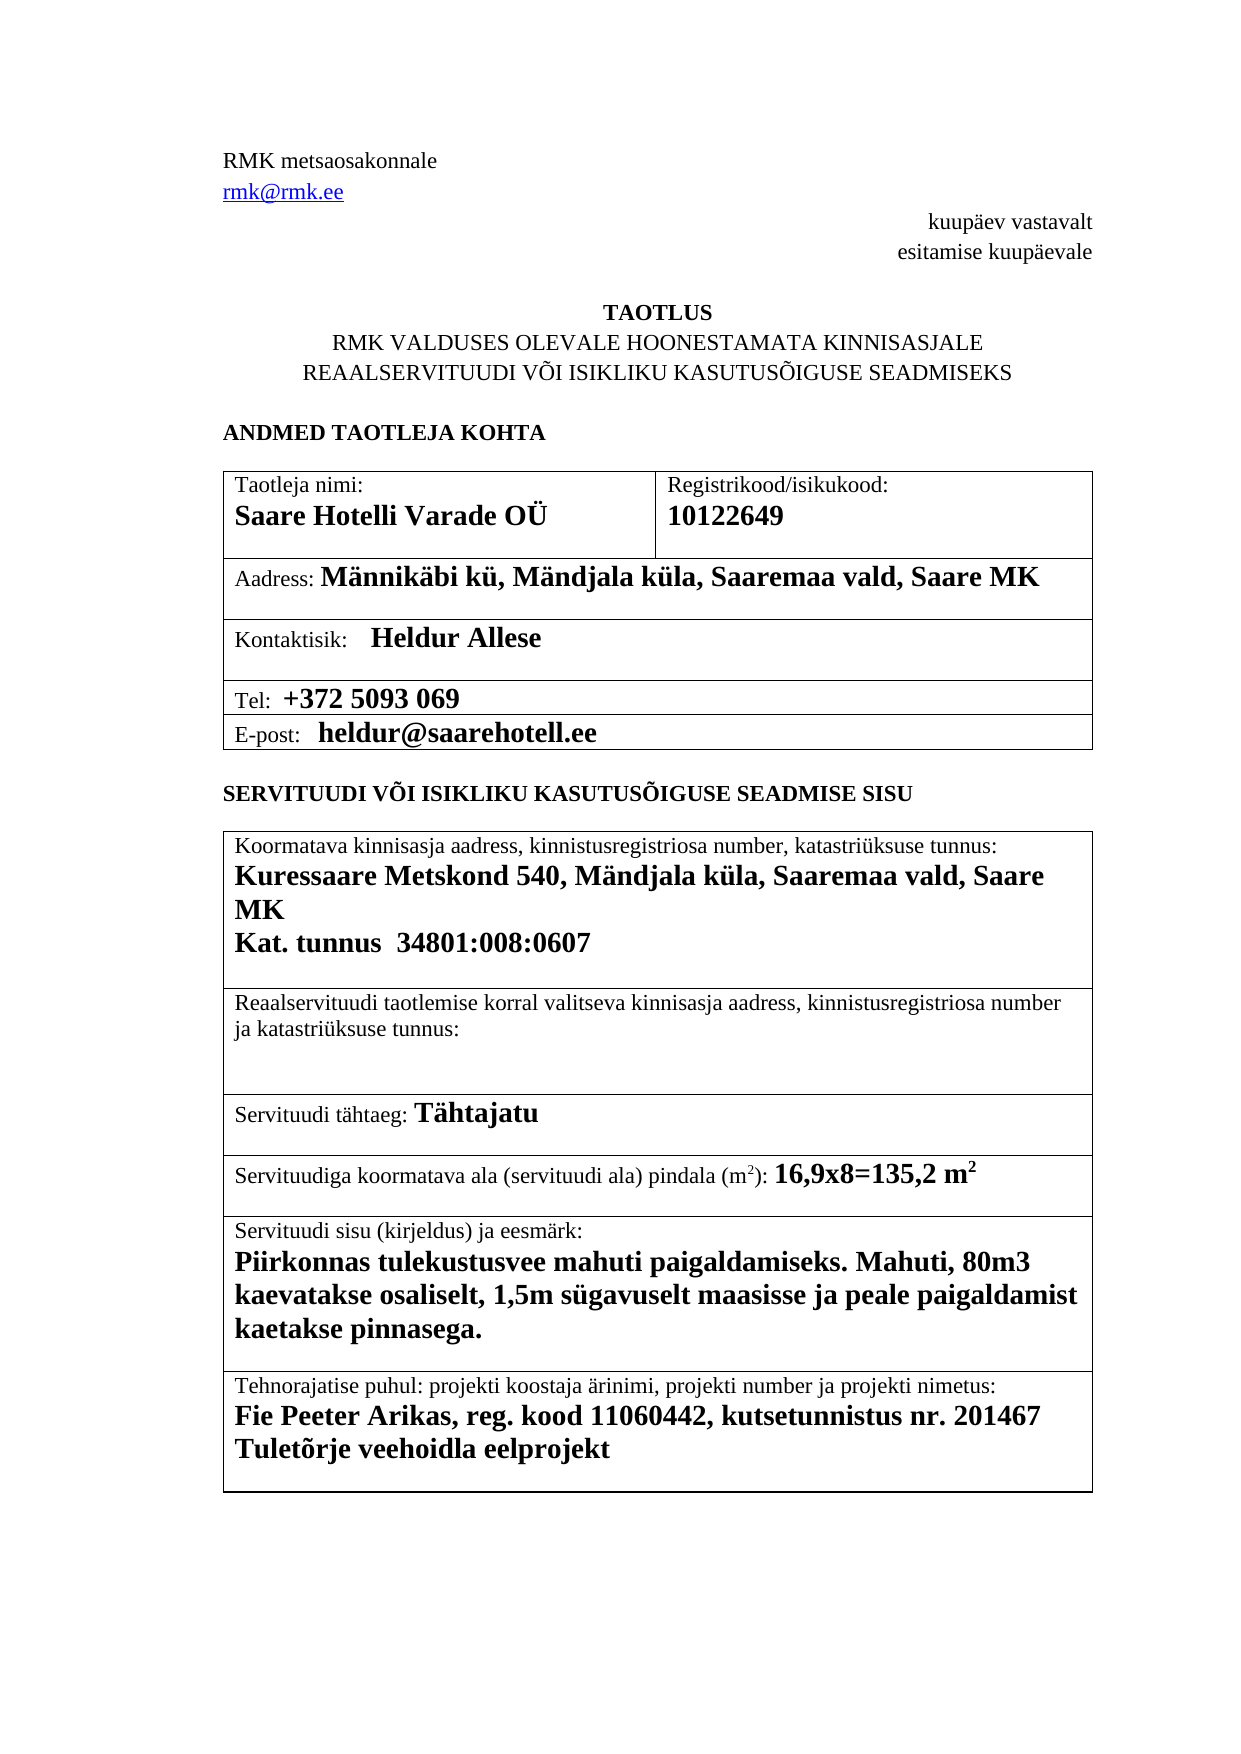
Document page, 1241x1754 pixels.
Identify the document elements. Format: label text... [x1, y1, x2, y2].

table_header Koormatava kinnisasja aadress, kinnistusregistriosa number, katastriüksuse tunnus: Kuressaare Metskond 540, Mändjala küla, Saaremaa vald, Saare MK Kat. tunnus 34801:008:0607 [224, 832, 1092, 988]
list TAOTLUS [223, 299, 1093, 325]
table_cell Servituudiga koormatava ala (servituudi ala) pindala (m2): 16,9x8=135,2 m2 [224, 1156, 1092, 1216]
list kuupäev vastavalt [223, 208, 1093, 234]
list ANDMED TAOTLEJA KOHTA [223, 419, 1093, 446]
table_cell Servituudi tähtaeg: Tähtajatu [224, 1095, 1092, 1155]
list esitamise kuupäevale [223, 238, 1093, 264]
list RMK VALDUSES OLEVALE HOONESTAMATA KINNISASJALE REAALSERVITUUDI VÕI ISIKLIKU KASUTUSÕIGUSE SEADMISEKS [223, 329, 1093, 385]
list rmk@rmk.ee [223, 178, 1093, 204]
table_cell E-post: heldur@saarehotell.ee [224, 715, 1092, 749]
table_header Taotleja nimi: Saare Hotelli Varade OÜ [224, 472, 655, 558]
list RMK metsaosakonnale [223, 148, 1093, 174]
table_cell Kontaktisik: Heldur Allese [224, 620, 1092, 680]
table_cell Reaalservituudi taotlemise korral valitseva kinnisasja aadress, kinnistusregistriosa number ja katastriüksuse tunnus: [224, 989, 1092, 1094]
table_cell Aadress: Männikäbi kü, Mändjala küla, Saaremaa vald, Saare MK [224, 559, 1092, 619]
table_cell Tehnorajatise puhul: projekti koostaja ärinimi, projekti number ja projekti nimetus: Fie Peeter Arikas, reg. kood 11060442, kutsetunnistus nr. 201467 Tuletõrje veehoidla eelprojekt [224, 1372, 1092, 1491]
table_cell Servituudi sisu (kirjeldus) ja eesmärk: Piirkonnas tulekustusvee mahuti paigaldamiseks. Mahuti, 80m3 kaevatakse osaliselt, 1,5m sügavuselt maasisse ja peale paigaldamist kaetakse pinnasega. [224, 1217, 1092, 1371]
table_header Registrikood/isikukood: 10122649 [656, 472, 1092, 558]
table_cell Tel: +372 5093 069 [224, 681, 1092, 714]
list SERVITUUDI VÕI ISIKLIKU KASUTUSÕIGUSE SEADMISE SISU [223, 780, 1093, 806]
